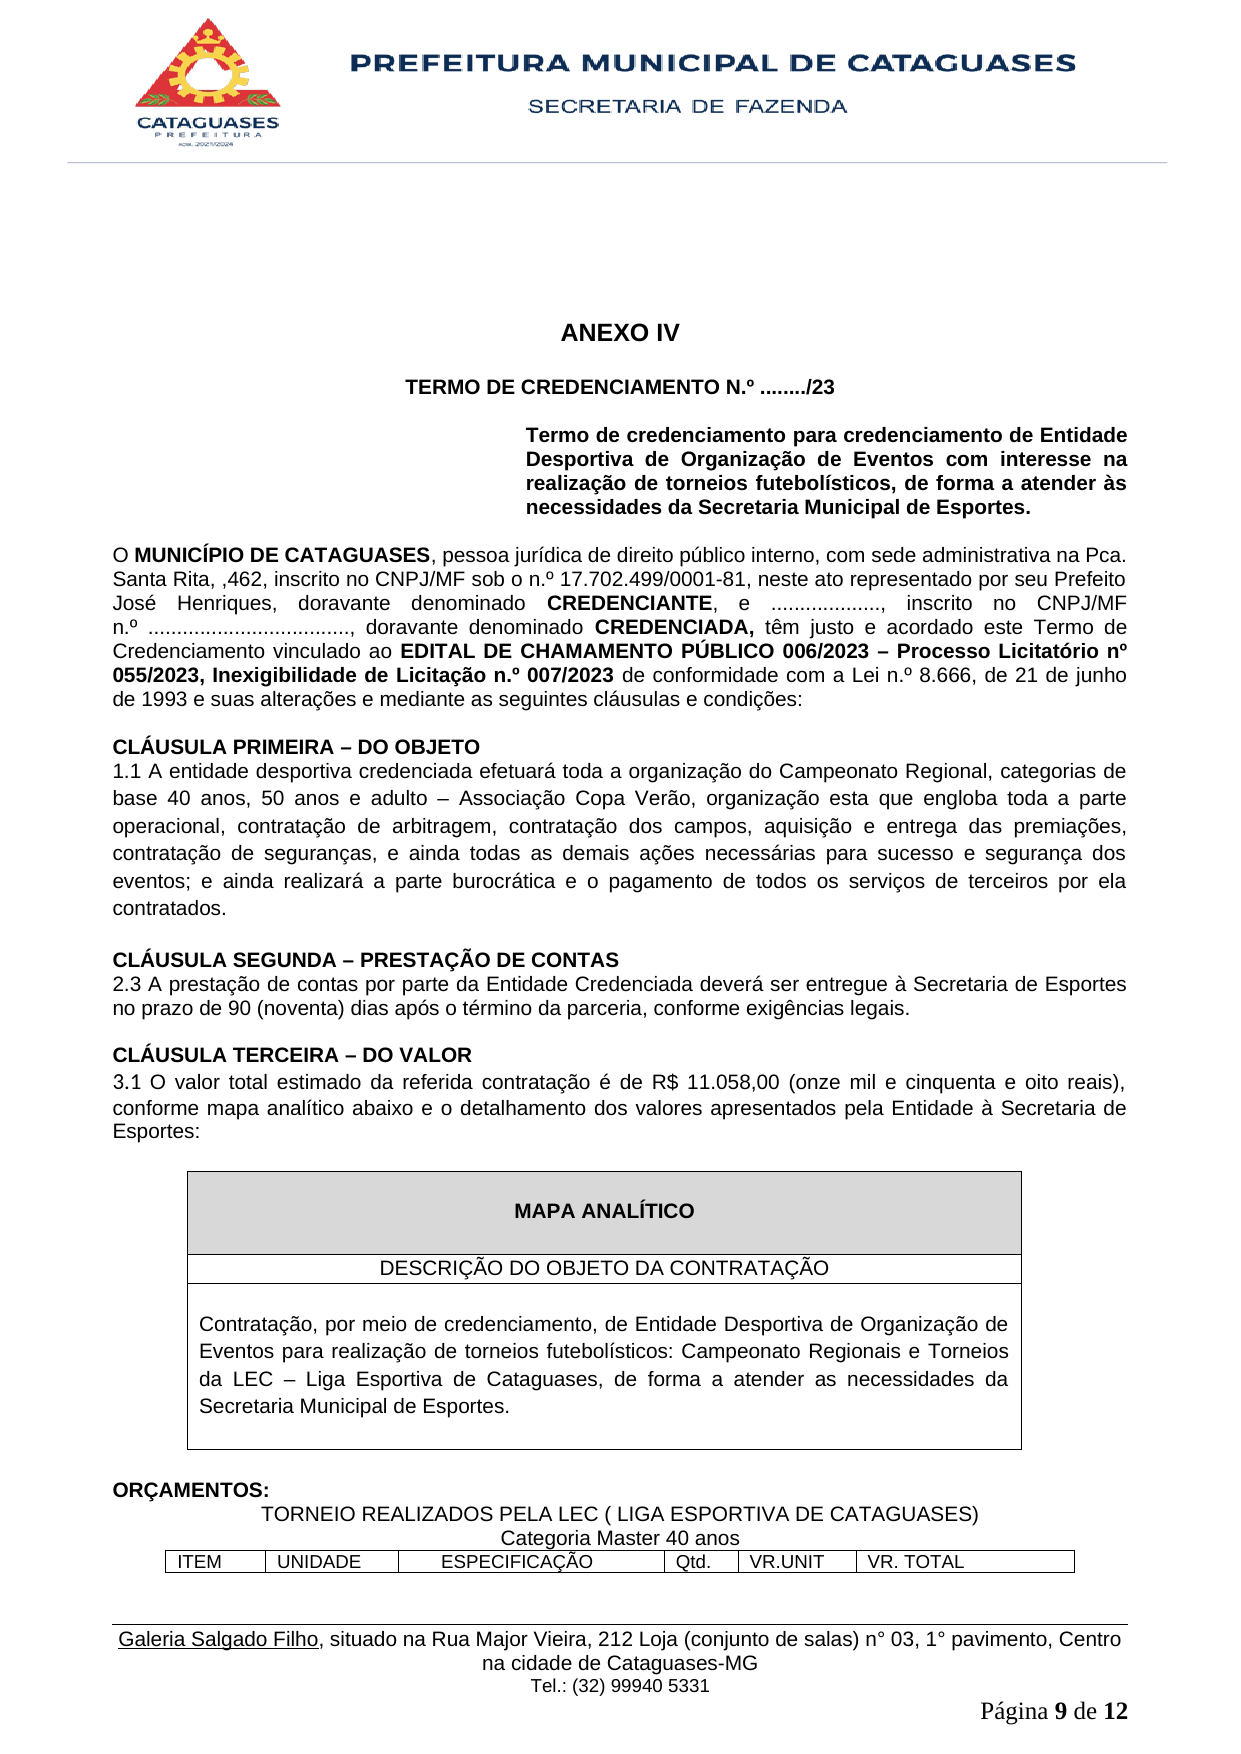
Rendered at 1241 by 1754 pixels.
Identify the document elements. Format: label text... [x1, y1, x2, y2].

table_header Qtd. [665, 1551, 738, 1572]
picture [67, 15, 1168, 164]
text ANEXO IV [112, 318, 1128, 346]
text ORÇAMENTOS: [112, 1478, 1128, 1502]
text CLÁUSULA SEGUNDA – PRESTAÇÃO DE CONTAS [112, 947, 1128, 971]
table_header ITEM [166, 1551, 265, 1572]
text Termo de credenciamento para credenciamento de Entidade Desportiva de Organização de Eventos com interesse na realização de torneios futebolísticos, de forma a atender às necessidades da Secretaria Municipal de Esportes. [526, 423, 1128, 519]
text CLÁUSULA PRIMEIRA – DO OBJETO [112, 734, 1128, 758]
text TORNEIO REALIZADOS PELA LEC ( LIGA ESPORTIVA DE CATAGUASES) Categoria Master 40 anos [112, 1502, 1128, 1549]
text 2.3 A prestação de contas por parte da Entidade Credenciada deverá ser entregue à Secretaria de Esportes no prazo de 90 (noventa) dias após o término da parceria, conforme exigências legais. [112, 971, 1128, 1019]
text O MUNICÍPIO DE CATAGUASES, pessoa jurídica de direito público interno, com sede administrativa na Pca. Santa Rita, ,462, inscrito no CNPJ/MF sob o n.º 17.702.499/0001-81, neste ato representado por seu Prefeito José Henriques, doravante denominado CREDENCIANTE, e ..................., inscrito no CNPJ/MF n.º ..................................., doravante denominado CREDENCIADA, têm justo e acordado este Termo de Credenciamento vinculado ao EDITAL DE CHAMAMENTO PÚBLICO 006/2023 – Processo Licitatório nº 055/2023, Inexigibilidade de Licitação n.º 007/2023 de conformidade com a Lei n.º 8.666, de 21 de junho de 1993 e suas alterações e mediante as seguintes cláusulas e condições: [112, 543, 1128, 711]
table_header ESPECIFICAÇÃO [399, 1551, 664, 1572]
text 1.1 A entidade desportiva credenciada efetuará toda a organização do Campeonato Regional, categorias de base 40 anos, 50 anos e adulto – Associação Copa Verão, organização esta que engloba toda a parte operacional, contratação de arbitragem, contratação dos campos, aquisição e entrega das premiações, contratação de seguranças, e ainda todas as demais ações necessárias para sucesso e segurança dos eventos; e ainda realizará a parte burocrática e o pagamento de todos os serviços de terceiros por ela contratados. [112, 758, 1128, 920]
text CLÁUSULA TERCEIRA – DO VALOR [112, 1043, 1128, 1067]
text TERMO DE CREDENCIAMENTO N.º ......../23 [112, 375, 1128, 399]
table_header VR. TOTAL [857, 1551, 1074, 1572]
table_cell Contratação, por meio de credenciamento, de Entidade Desportiva de Organização de Eventos para realização de torneios futebolísticos: Campeonato Regionais e Torneios da LEC – Liga Esportiva de Cataguases, de forma a atender as necessidades da Secretaria Municipal de Esportes. [188, 1284, 1021, 1449]
table_header MAPA ANALÍTICO [188, 1172, 1021, 1254]
table_header VR.UNIT [739, 1551, 856, 1572]
table_cell DESCRIÇÃO DO OBJETO DA CONTRATAÇÃO [188, 1255, 1021, 1283]
table_header UNIDADE [266, 1551, 398, 1572]
text 3.1 O valor total estimado da referida contratação é de R$ 11.058,00 (onze mil e cinquenta e oito reais), conforme mapa analítico abaixo e o detalhamento dos valores apresentados pela Entidade à Secretaria de Esportes: [112, 1067, 1128, 1143]
